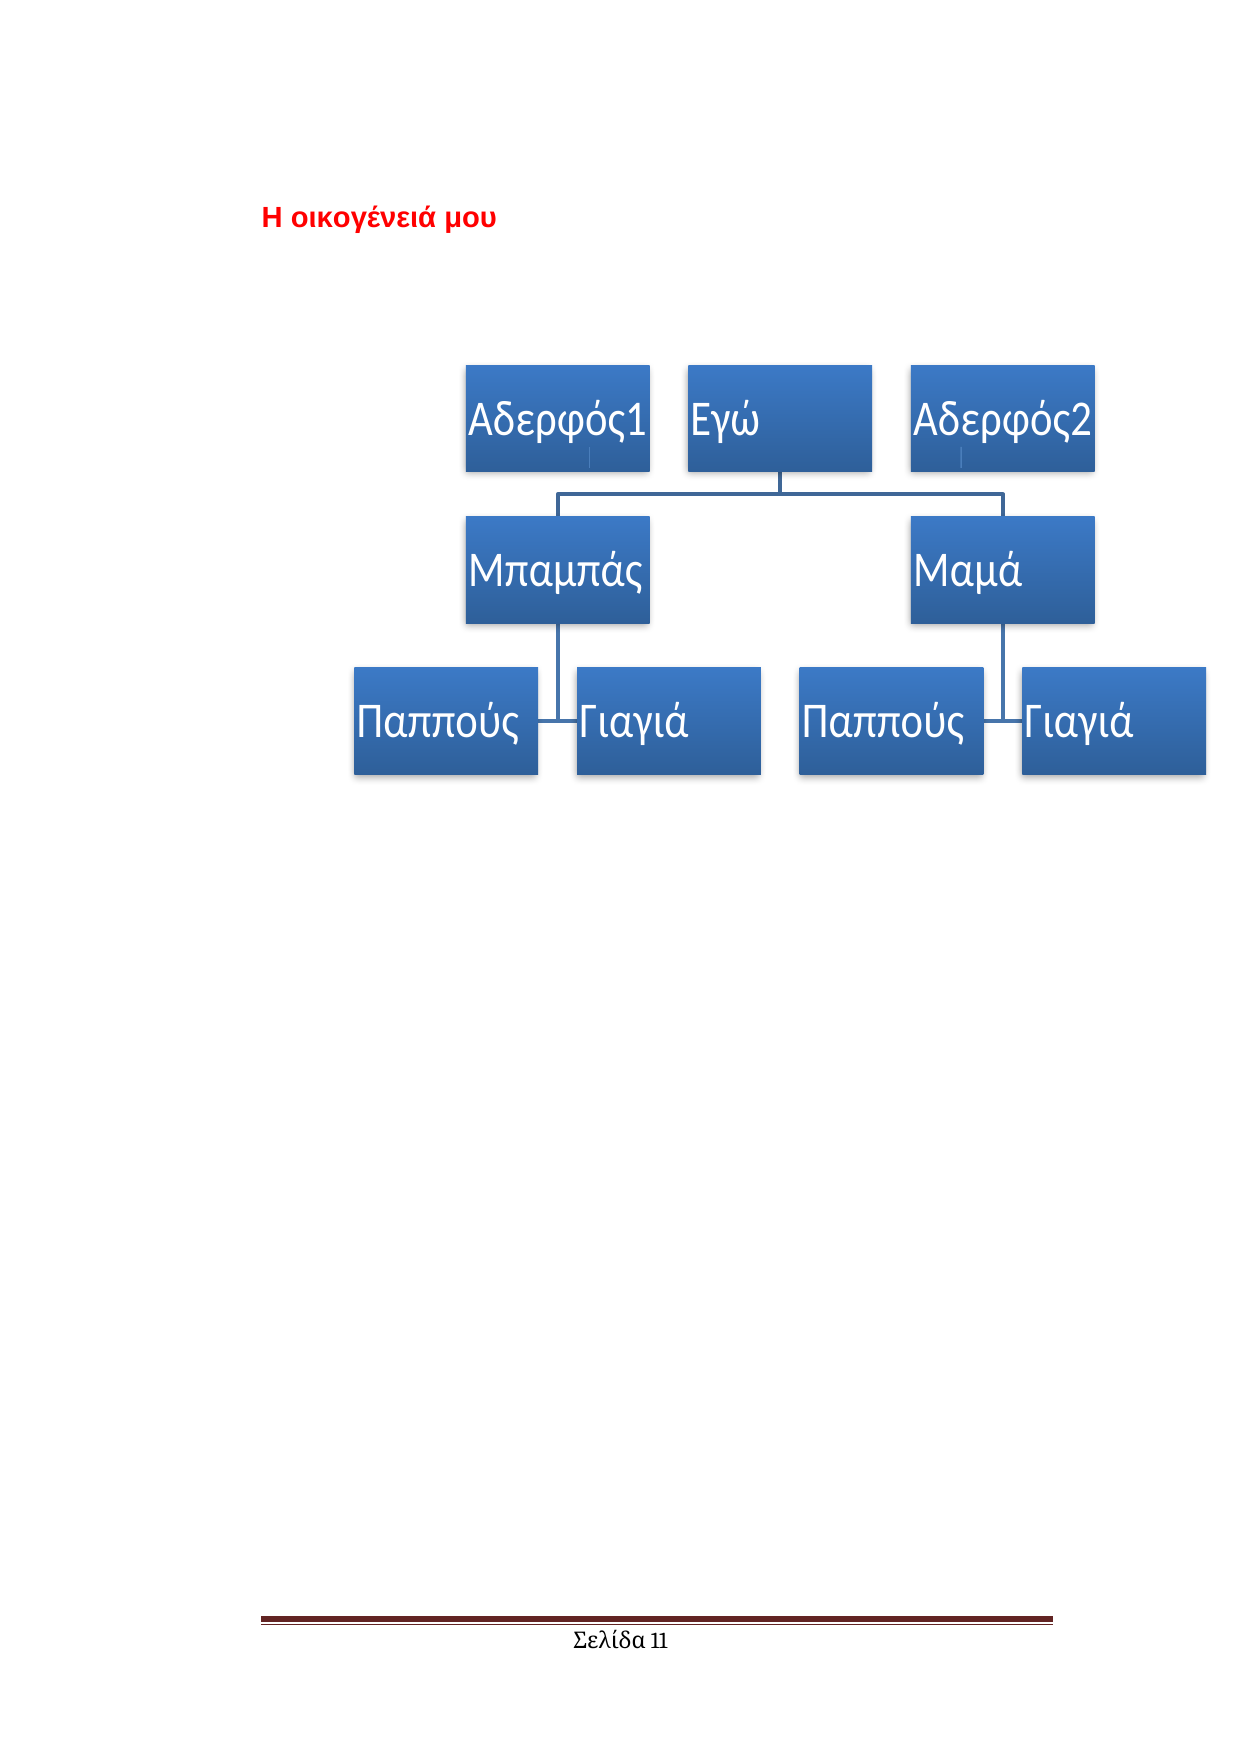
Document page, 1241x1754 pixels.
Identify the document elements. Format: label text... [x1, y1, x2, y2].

subtitle Η οικογένειά μου [261, 200, 1053, 233]
